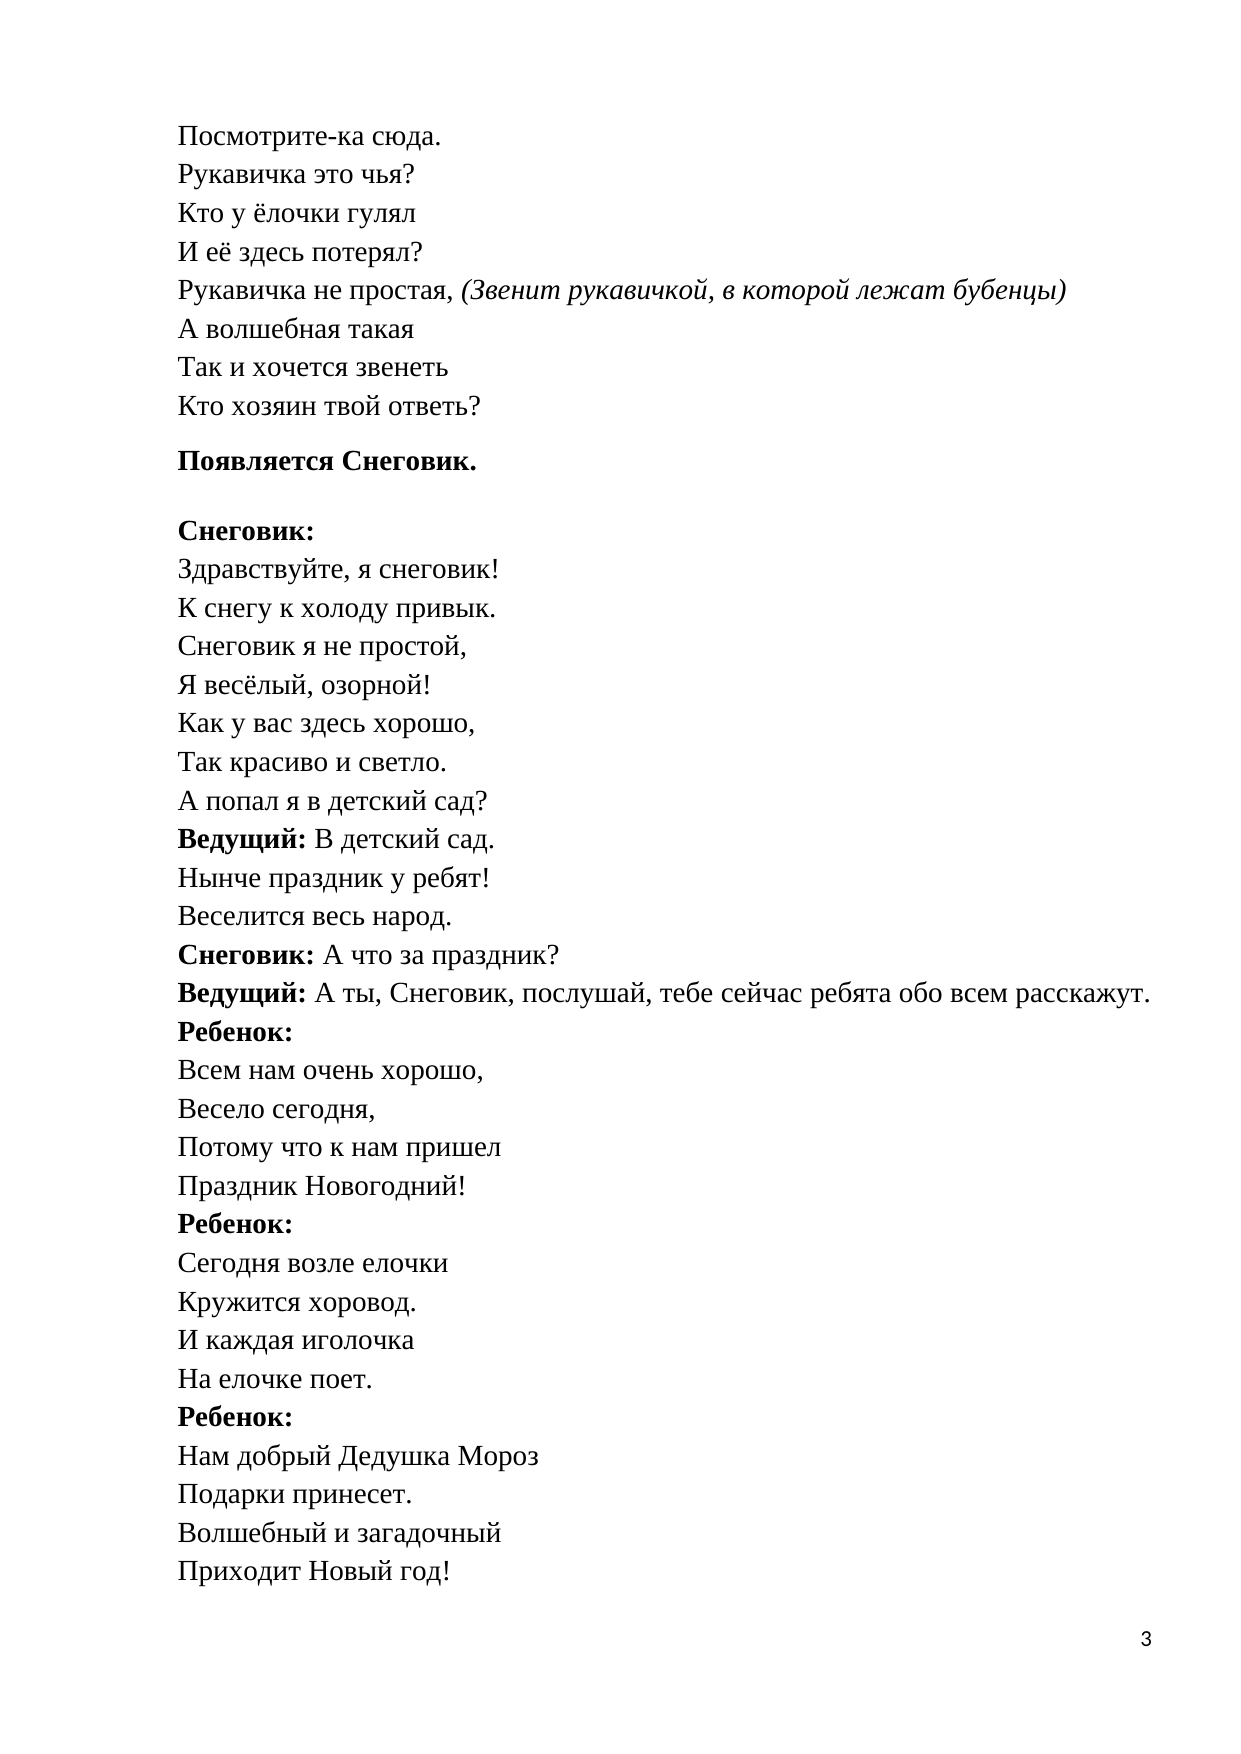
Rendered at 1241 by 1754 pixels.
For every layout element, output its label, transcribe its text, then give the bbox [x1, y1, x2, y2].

text Ребенок: [177, 1014, 1152, 1047]
text Всем нам очень хорошо, [177, 1052, 1152, 1086]
text Снеговик: А что за праздник? [177, 937, 1152, 970]
text Рукавичка это чья? [177, 157, 1152, 190]
text Посмотрите-ка сюда. [177, 118, 1152, 152]
text К снегу к холоду привык. [177, 590, 1152, 623]
text Кружится хоровод. [177, 1284, 1152, 1317]
text Ребенок: [177, 1207, 1152, 1240]
text На елочке поет. [177, 1361, 1152, 1394]
text Я весёлый, озорной! Как у вас здесь хорошо, Так красиво и светло. А попал я в детский сад? Ведущий: В детский сад. Нынче праздник у ребят! Веселится весь народ. [177, 667, 1152, 932]
text Ребенок: [177, 1399, 1152, 1433]
text Подарки принесет. [177, 1476, 1152, 1510]
text Кто хозяин твой ответь? [177, 388, 1152, 421]
text Ведущий: А ты, Снеговик, послушай, тебе сейчас ребята обо всем расскажут. [177, 975, 1152, 1009]
text Нам добрый Дедушка Мороз [177, 1438, 1152, 1471]
text Так и хочется звенеть [177, 349, 1152, 383]
text Приходит Новый год! [177, 1553, 1152, 1587]
text И каждая иголочка [177, 1322, 1152, 1356]
text Потому что к нам пришел [177, 1129, 1152, 1163]
text Здравствуйте, я снеговик! [177, 551, 1152, 585]
text Появляется Снеговик. [177, 443, 1152, 509]
text Снеговик: [177, 513, 1152, 546]
text Сегодня возле елочки [177, 1245, 1152, 1279]
text Весело сегодня, [177, 1091, 1152, 1124]
text Снеговик я не простой, [177, 628, 1152, 662]
text И её здесь потерял? [177, 234, 1152, 267]
text Кто у ёлочки гулял [177, 195, 1152, 229]
text Рукавичка не простая, (Звенит рукавичкой, в которой лежат бубенцы) [177, 272, 1152, 306]
text Праздник Новогодний! [177, 1168, 1152, 1202]
text А волшебная такая [177, 311, 1152, 344]
text Волшебный и загадочный [177, 1515, 1152, 1548]
